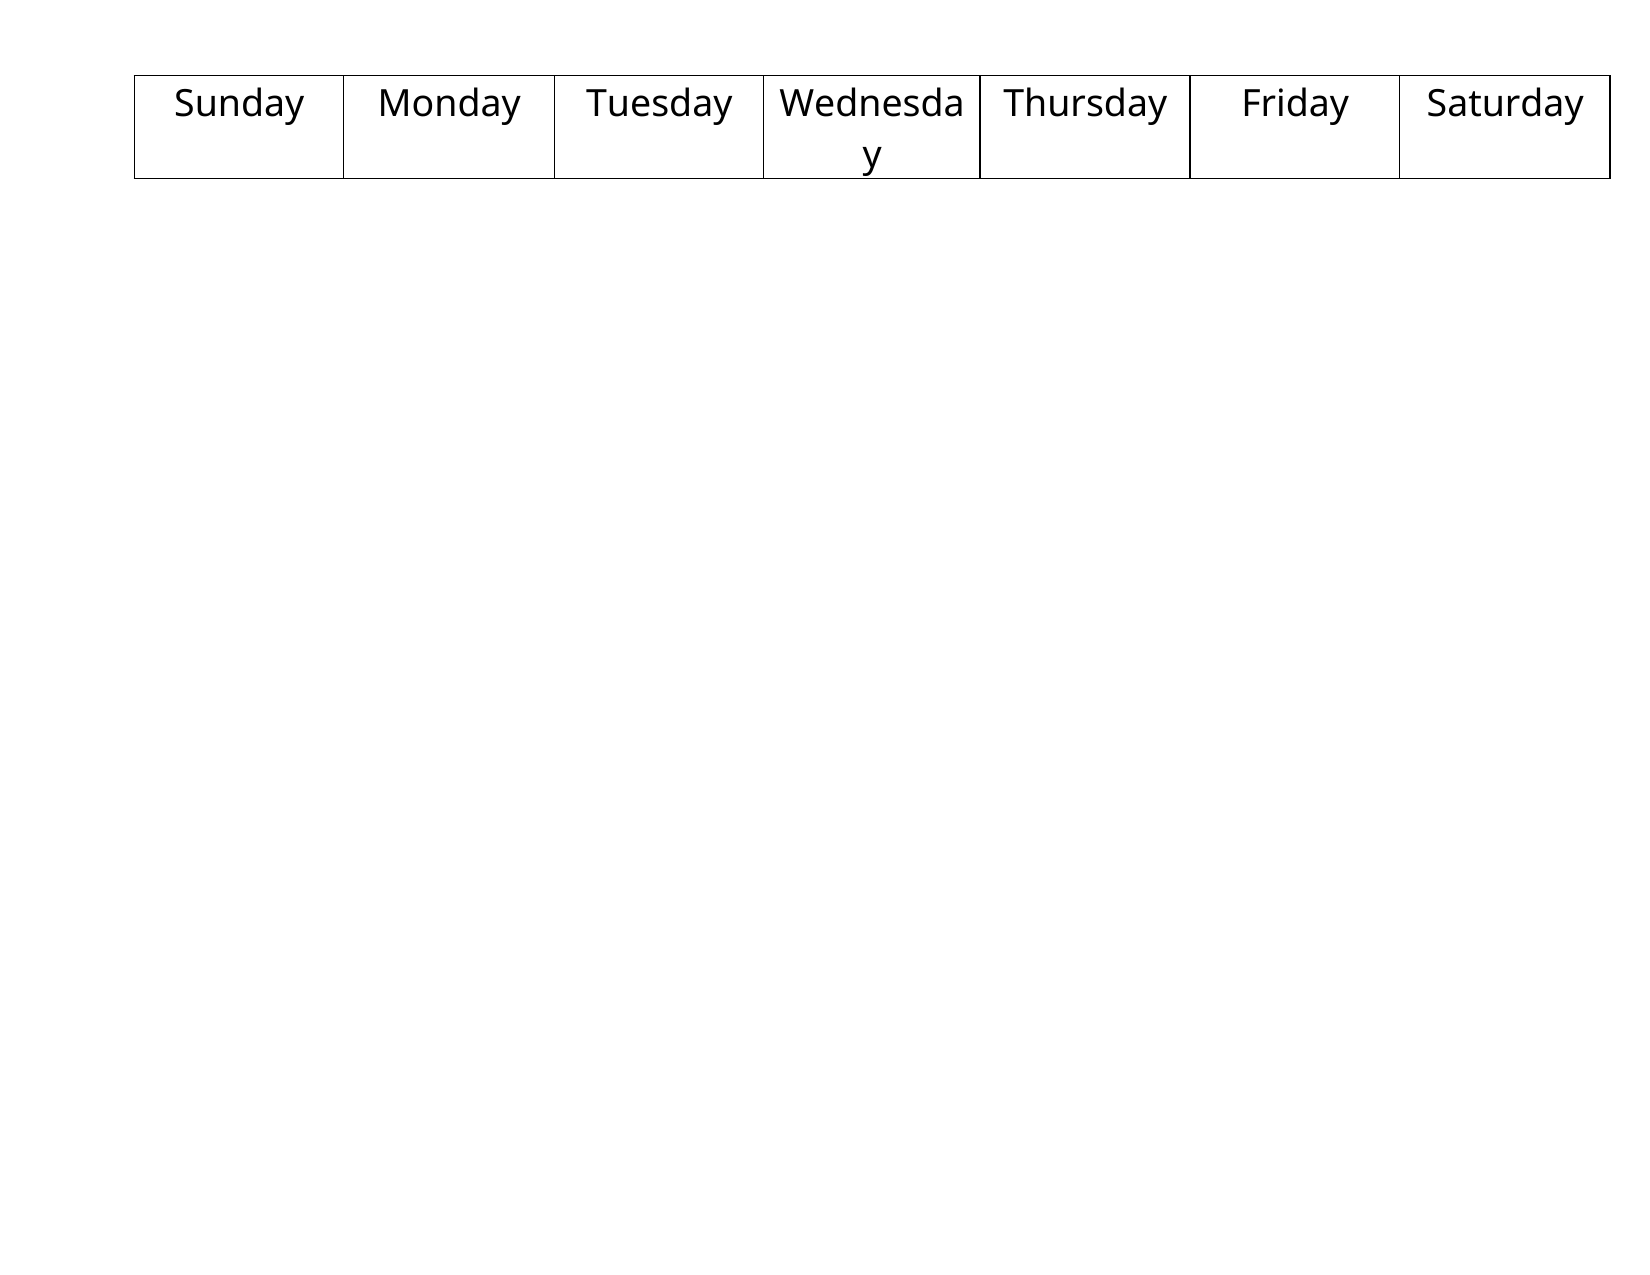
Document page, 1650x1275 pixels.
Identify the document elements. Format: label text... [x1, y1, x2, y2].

table_header Tuesday [555, 76, 763, 178]
table_header Saturday [1400, 76, 1609, 178]
table_header Thursday [981, 76, 1189, 178]
table_header Monday [344, 76, 554, 178]
table_header Wednesday [764, 76, 979, 178]
table_header Friday [1191, 76, 1399, 178]
table_header Sunday [135, 76, 343, 178]
